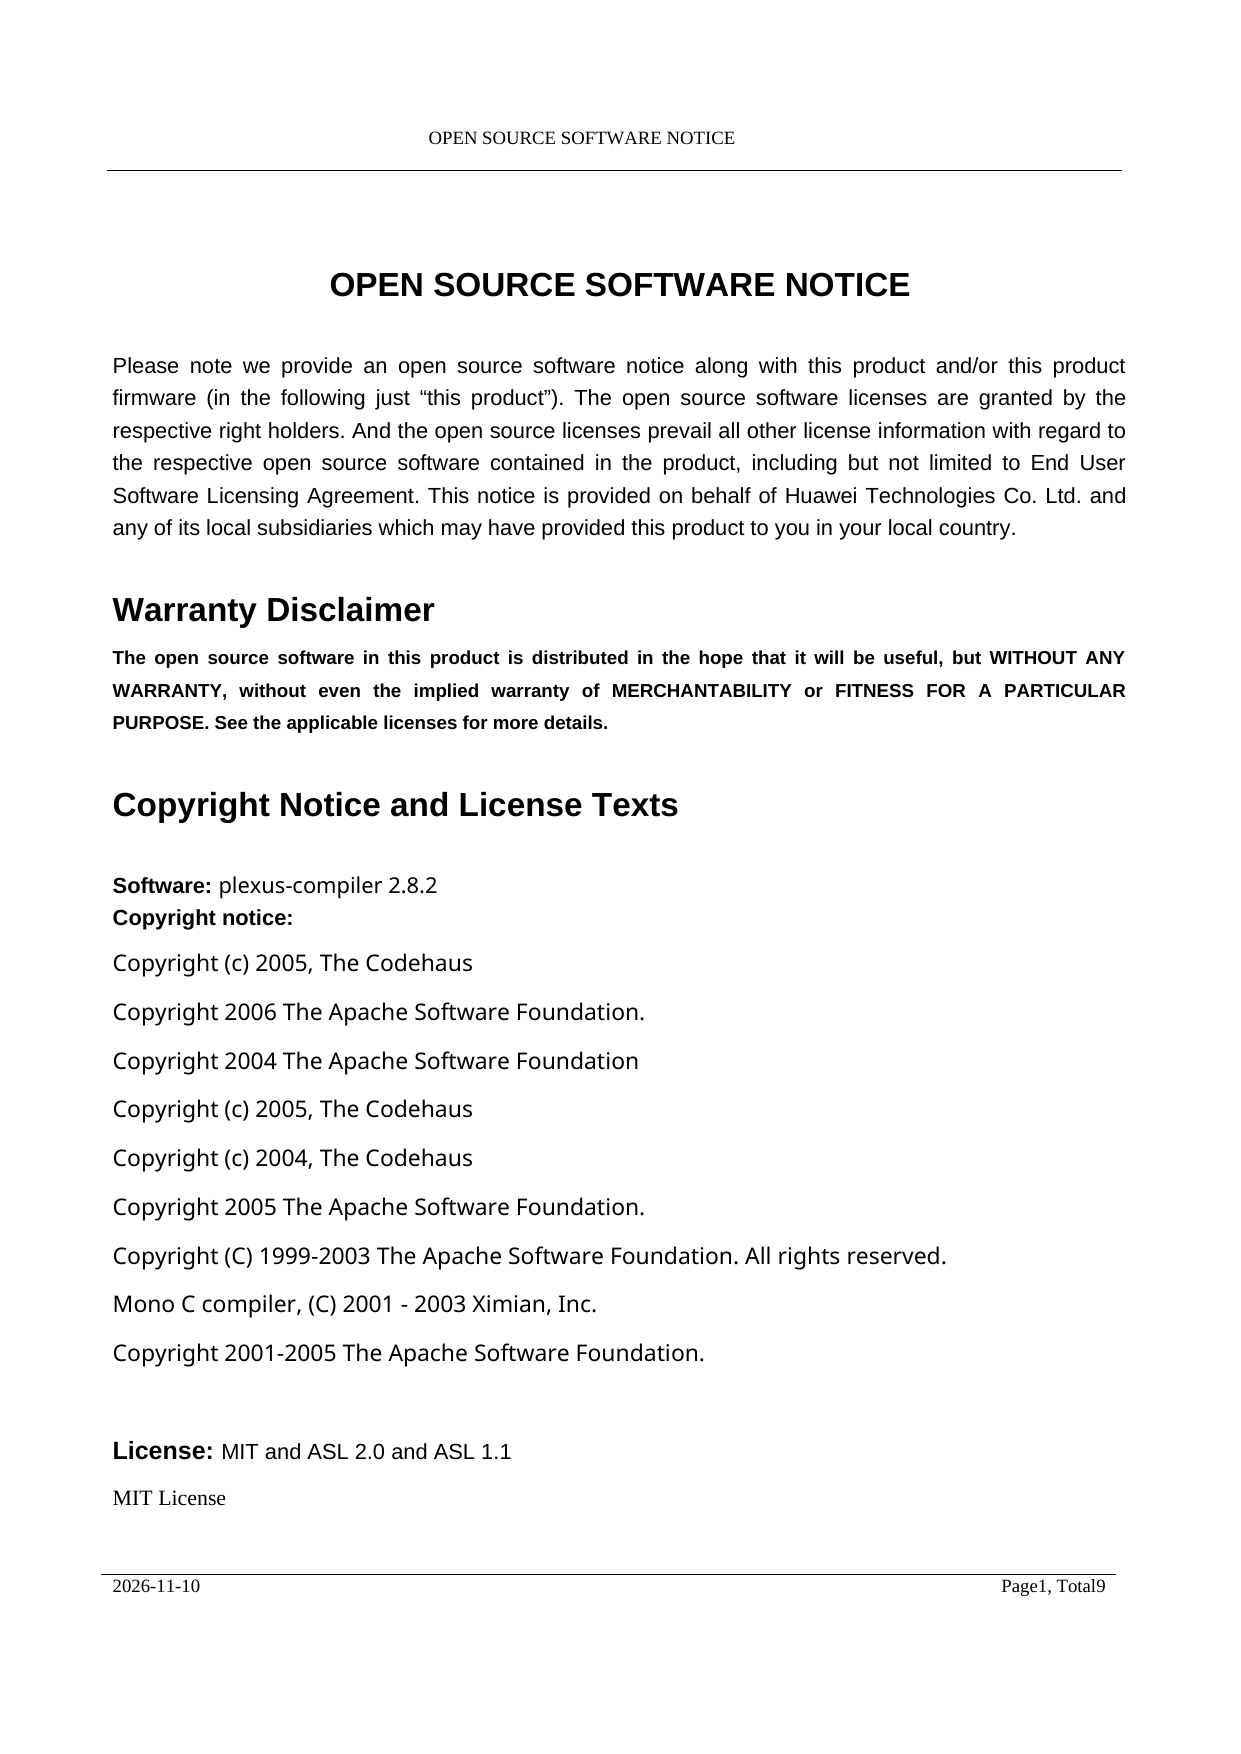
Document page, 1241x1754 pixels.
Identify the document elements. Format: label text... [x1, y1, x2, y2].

text Copyright (c) 2005, The Codehaus Copyright 2006 The Apache Software Foundation. Copyright 2004 The Apache Software Foundation Copyright (c) 2005, The Codehaus Copyright (c) 2004, The Codehaus Copyright 2005 The Apache Software Foundation. Copyright (C) 1999-2003 The Apache Software Foundation. All rights reserved. Mono C compiler, (C) 2001 - 2003 Ximian, Inc. Copyright 2001-2005 The Apache Software Foundation. [112, 947, 1128, 1418]
text Warranty Disclaimer [112, 576, 1128, 641]
text OPEN SOURCE SOFTWARE NOTICE [112, 251, 1128, 316]
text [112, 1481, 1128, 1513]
text License: MIT and ASL 2.0 and ASL 1.1 [112, 1434, 1128, 1467]
text Please note we provide an open source software notice along with this product and/or this product firmware (in the following just “this product”). The open source software licenses are granted by the respective right holders. And the open source licenses prevail all other license information with regard to the respective open source software contained in the product, including but not limited to End User Software Licensing Agreement. This notice is provided on behalf of Huawei Technologies Co. Ltd. and any of its local subsidiaries which may have provided this product to you in your local country. [112, 349, 1128, 544]
text Copyright notice: [112, 901, 1128, 934]
text Software: plexus-compiler 2.8.2 [112, 869, 1128, 901]
text Copyright Notice and License Texts [112, 771, 1128, 836]
text The open source software in this product is distributed in the hope that it will be useful, but WITHOUT ANY WARRANTY, without even the implied warranty of MERCHANTABILITY or FITNESS FOR A PARTICULAR PURPOSE. See the applicable licenses for more details. [112, 641, 1128, 739]
